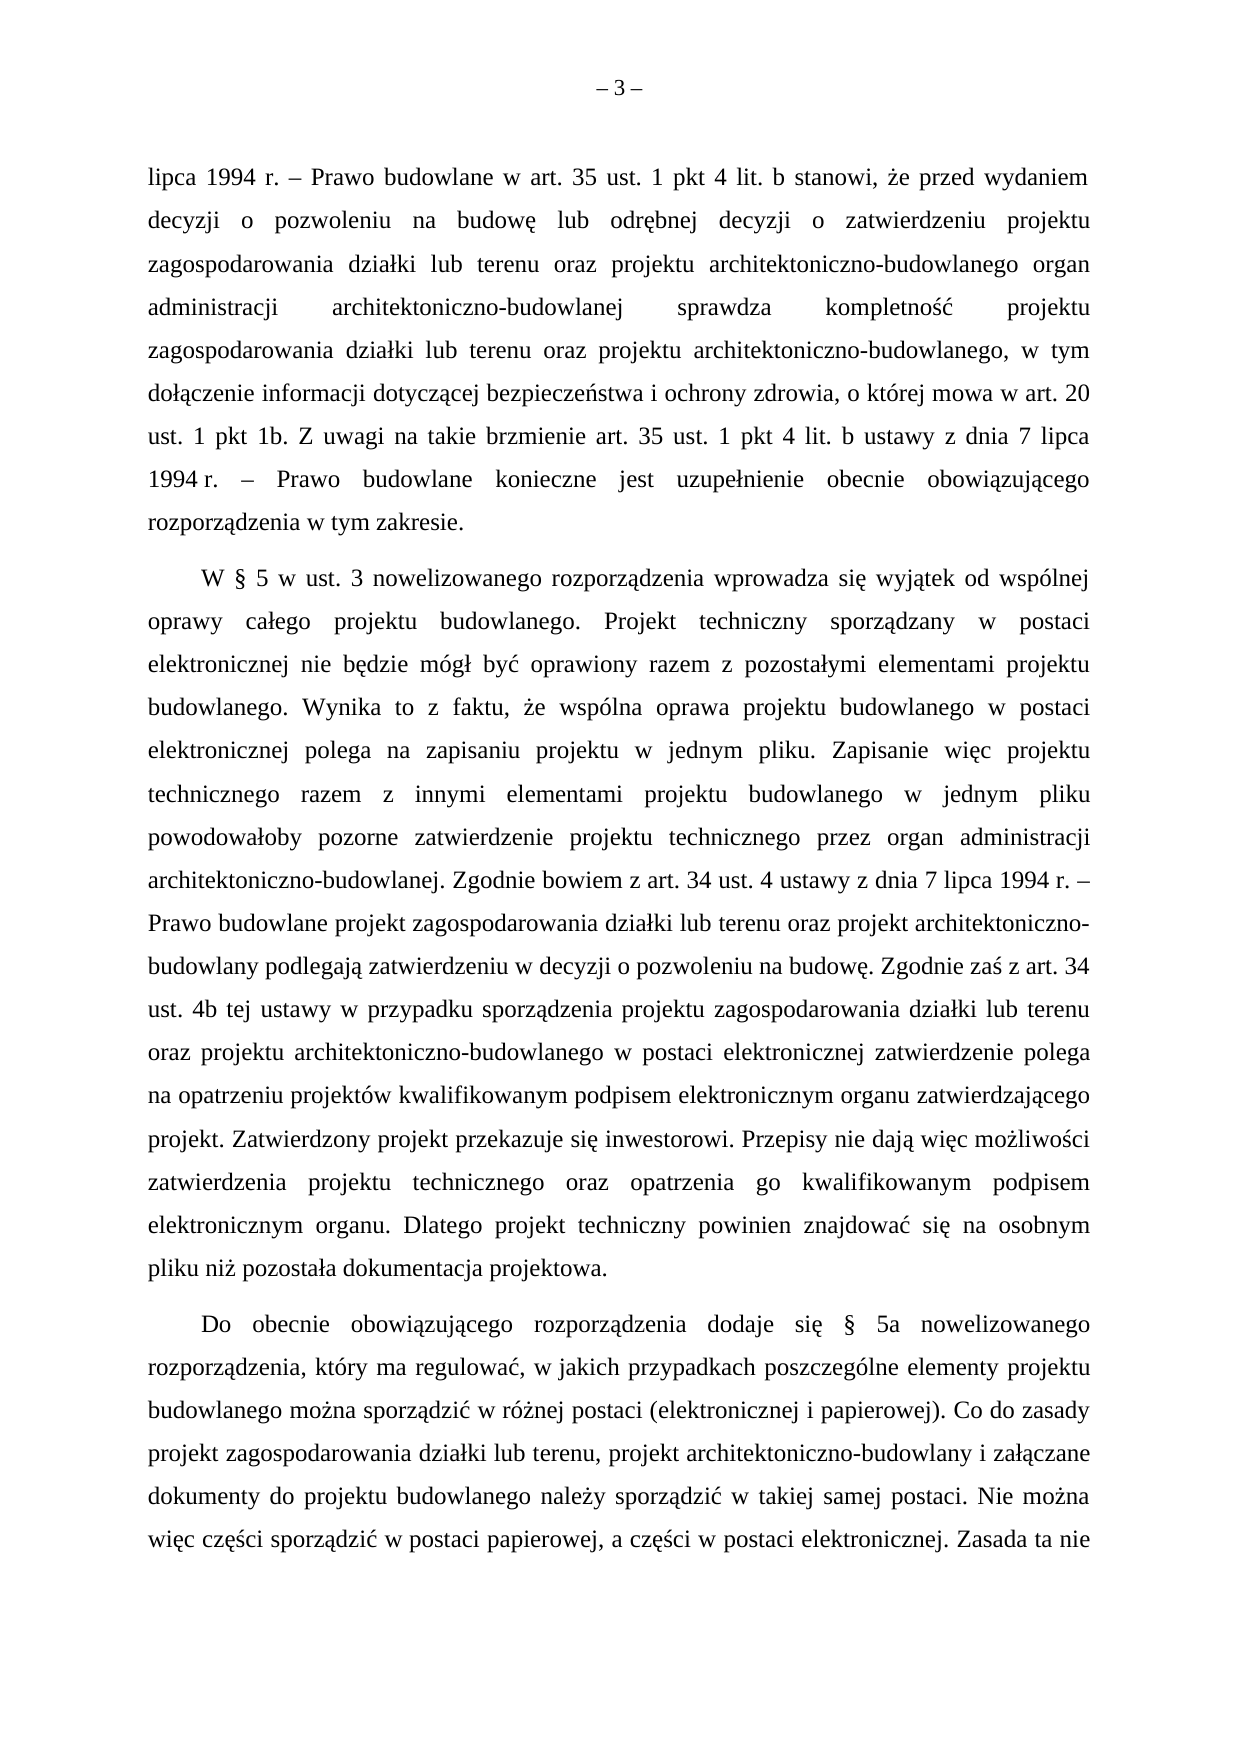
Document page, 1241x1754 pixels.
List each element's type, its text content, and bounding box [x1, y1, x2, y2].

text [148, 162, 1091, 536]
text W § 5 w ust. 3 nowelizowanego rozporządzenia wprowadza się wyjątek od wspólnej oprawy całego projektu budowlanego. Projekt techniczny sporządzany w postaci elektronicznej nie będzie mógł być oprawiony razem z pozostałymi elementami projektu budowlanego. Wynika to z faktu, że wspólna oprawa projektu budowlanego w postaci elektronicznej polega na zapisaniu projektu w jednym pliku. Zapisanie więc projektu technicznego razem z innymi elementami projektu budowlanego w jednym pliku powodowałoby pozorne zatwierdzenie projektu technicznego przez organ administracji architektoniczno-budowlanej. Zgodnie bowiem z art. 34 ust. 4 ustawy z dnia 7 lipca 1994 r. – Prawo budowlane projekt zagospodarowania działki lub terenu oraz projekt architektoniczno-budowlany podlegają zatwierdzeniu w decyzji o pozwoleniu na budowę. Zgodnie zaś z art. 34 ust. 4b tej ustawy w przypadku sporządzenia projektu zagospodarowania działki lub terenu oraz projektu architektoniczno-budowlanego w postaci elektronicznej zatwierdzenie polega na opatrzeniu projektów kwalifikowanym podpisem elektronicznym organu zatwierdzającego projekt. Zatwierdzony projekt przekazuje się inwestorowi. Przepisy nie dają więc możliwości zatwierdzenia projektu technicznego oraz opatrzenia go kwalifikowanym podpisem elektronicznym organu. Dlatego projekt techniczny powinien znajdować się na osobnym pliku niż pozostała dokumentacja projektowa. [148, 563, 1091, 1282]
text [148, 1309, 1091, 1553]
